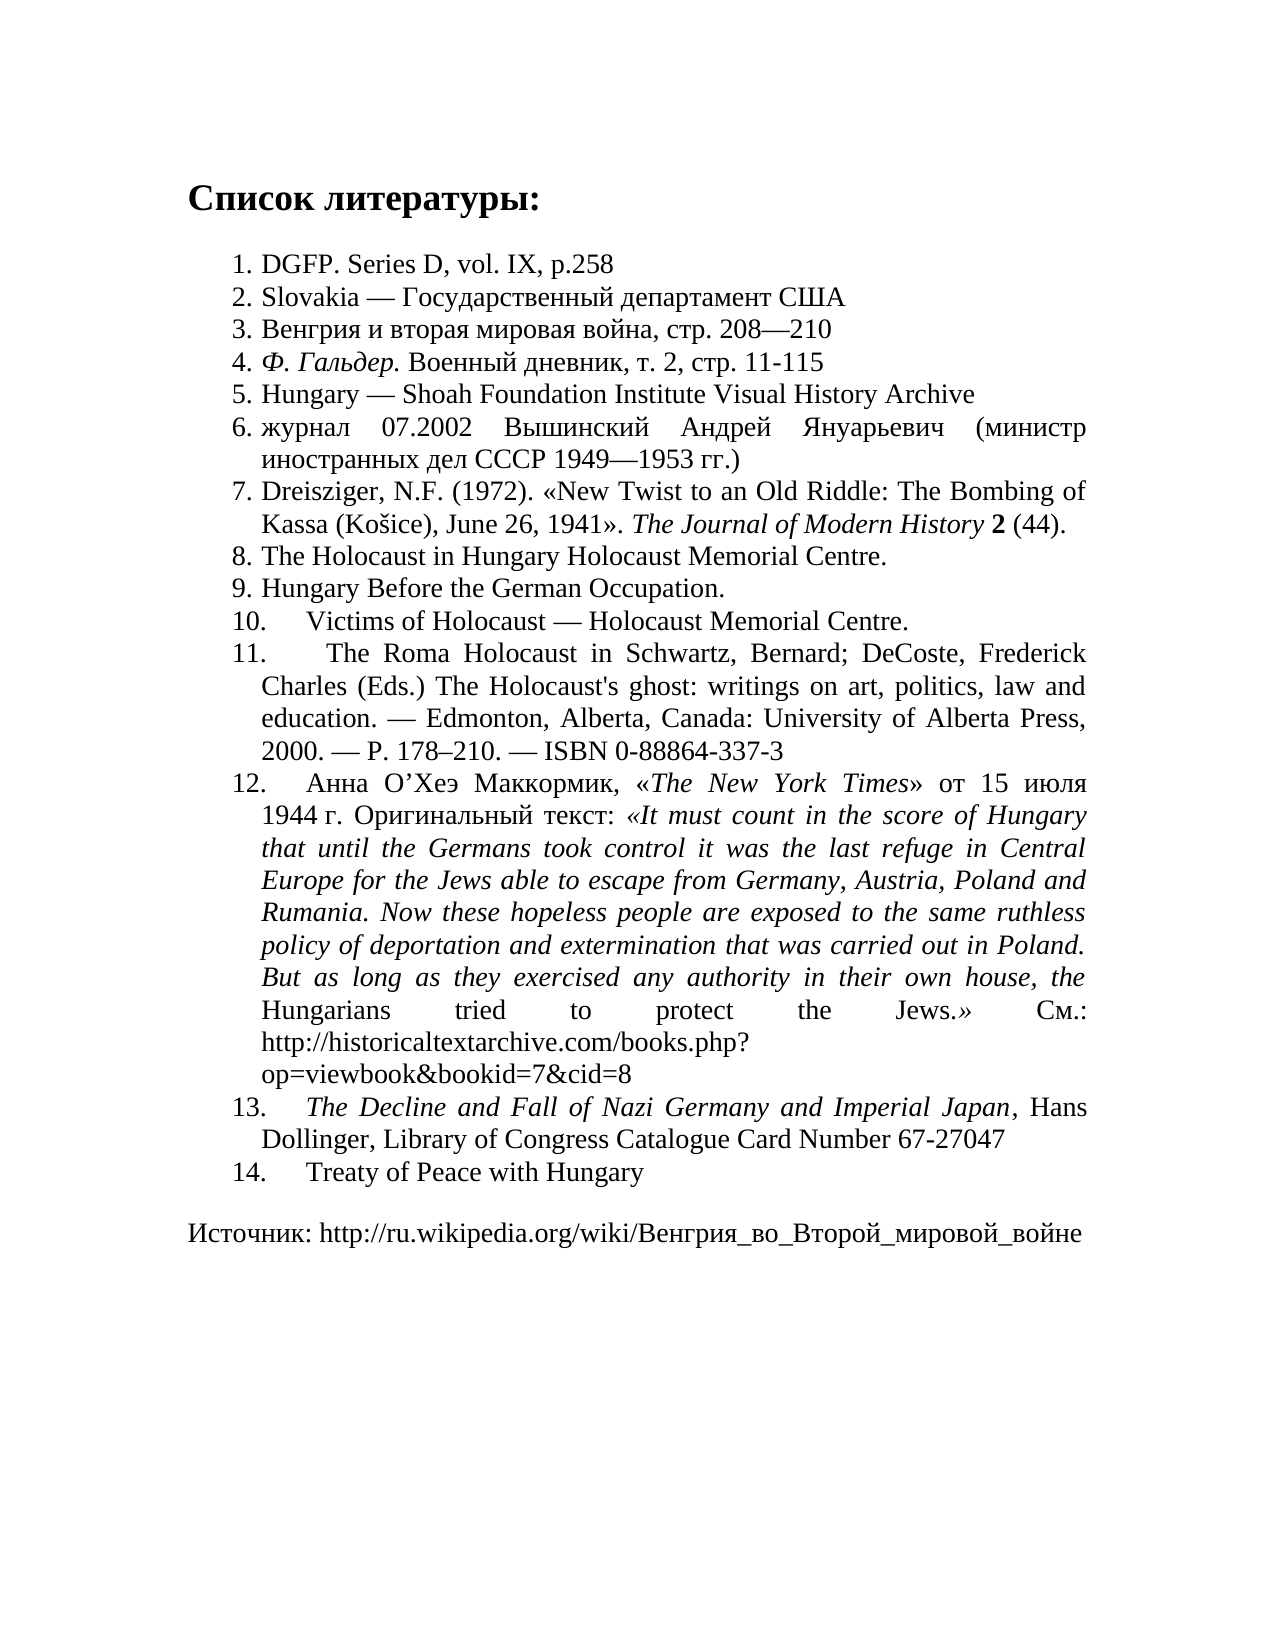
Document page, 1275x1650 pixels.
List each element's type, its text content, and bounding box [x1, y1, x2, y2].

list Венгрия и вторая мировая война, стр. 208—210 [232, 312, 1087, 345]
list The Holocaust in Hungary Holocaust Memorial Centre. [232, 539, 1087, 572]
list Анна О’Хеэ Маккормик, «The New York Times» от 15 июля 1944 г. Оригинальный текст: «It must count in the score of Hungary that until the Germans took control it was the last refuge in Central Europe for the Jews able to escape from Germany, Austria, Poland and Rumania. Now these hopeless people are exposed to the same ruthless policy of deportation and extermination that was carried out in Poland. But as long as they exercised any authority in their own house, the Hungarians tried to protect the Jews.» См.: http://historicaltextarchive.com/books.php?op=viewbook&bookid=7&cid=8 [232, 766, 1087, 1090]
list Список литературы: [187, 175, 1087, 218]
list Victims of Holocaust — Holocaust Memorial Centre. [232, 604, 1087, 636]
list Dreisziger, N.F. (1972). «New Twist to an Old Riddle: The Bombing of Kassa (Košice), June 26, 1941». The Journal of Modern History 2 (44). [232, 474, 1087, 539]
list The Decline and Fall of Nazi Germany and Imperial Japan, Hans Dollinger, Library of Congress Catalogue Card Number 67-27047 [232, 1090, 1087, 1155]
list Treaty of Peace with Hungary [232, 1155, 1087, 1187]
list Ф. Гальдер. Военный дневник, т. 2, стр. 11-115 [232, 345, 1087, 377]
list The Roma Holocaust in Schwartz, Bernard; DeCoste, Frederick Charles (Eds.) The Holocaust's ghost: writings on art, politics, law and education. — Edmonton, Alberta, Canada: University of Alberta Press, 2000. — P. 178–210. — ISBN 0-88864-337-3 [232, 636, 1087, 766]
list DGFP. Series D, vol. IX, p.258 [232, 248, 1087, 280]
text Источник: http://ru.wikipedia.org/wiki/Венгрия_во_Второй_мировой_войне [187, 1217, 1087, 1249]
list Slovakia — Государственный департамент США [232, 280, 1087, 312]
list Hungary — Shoah Foundation Institute Visual History Archive [232, 377, 1087, 409]
list Hungary Before the German Occupation. [232, 572, 1087, 604]
list журнал 07.2002 Вышинский Андрей Януарьевич (министр иностранных дел СССР 1949—1953 гг.) [232, 409, 1087, 474]
